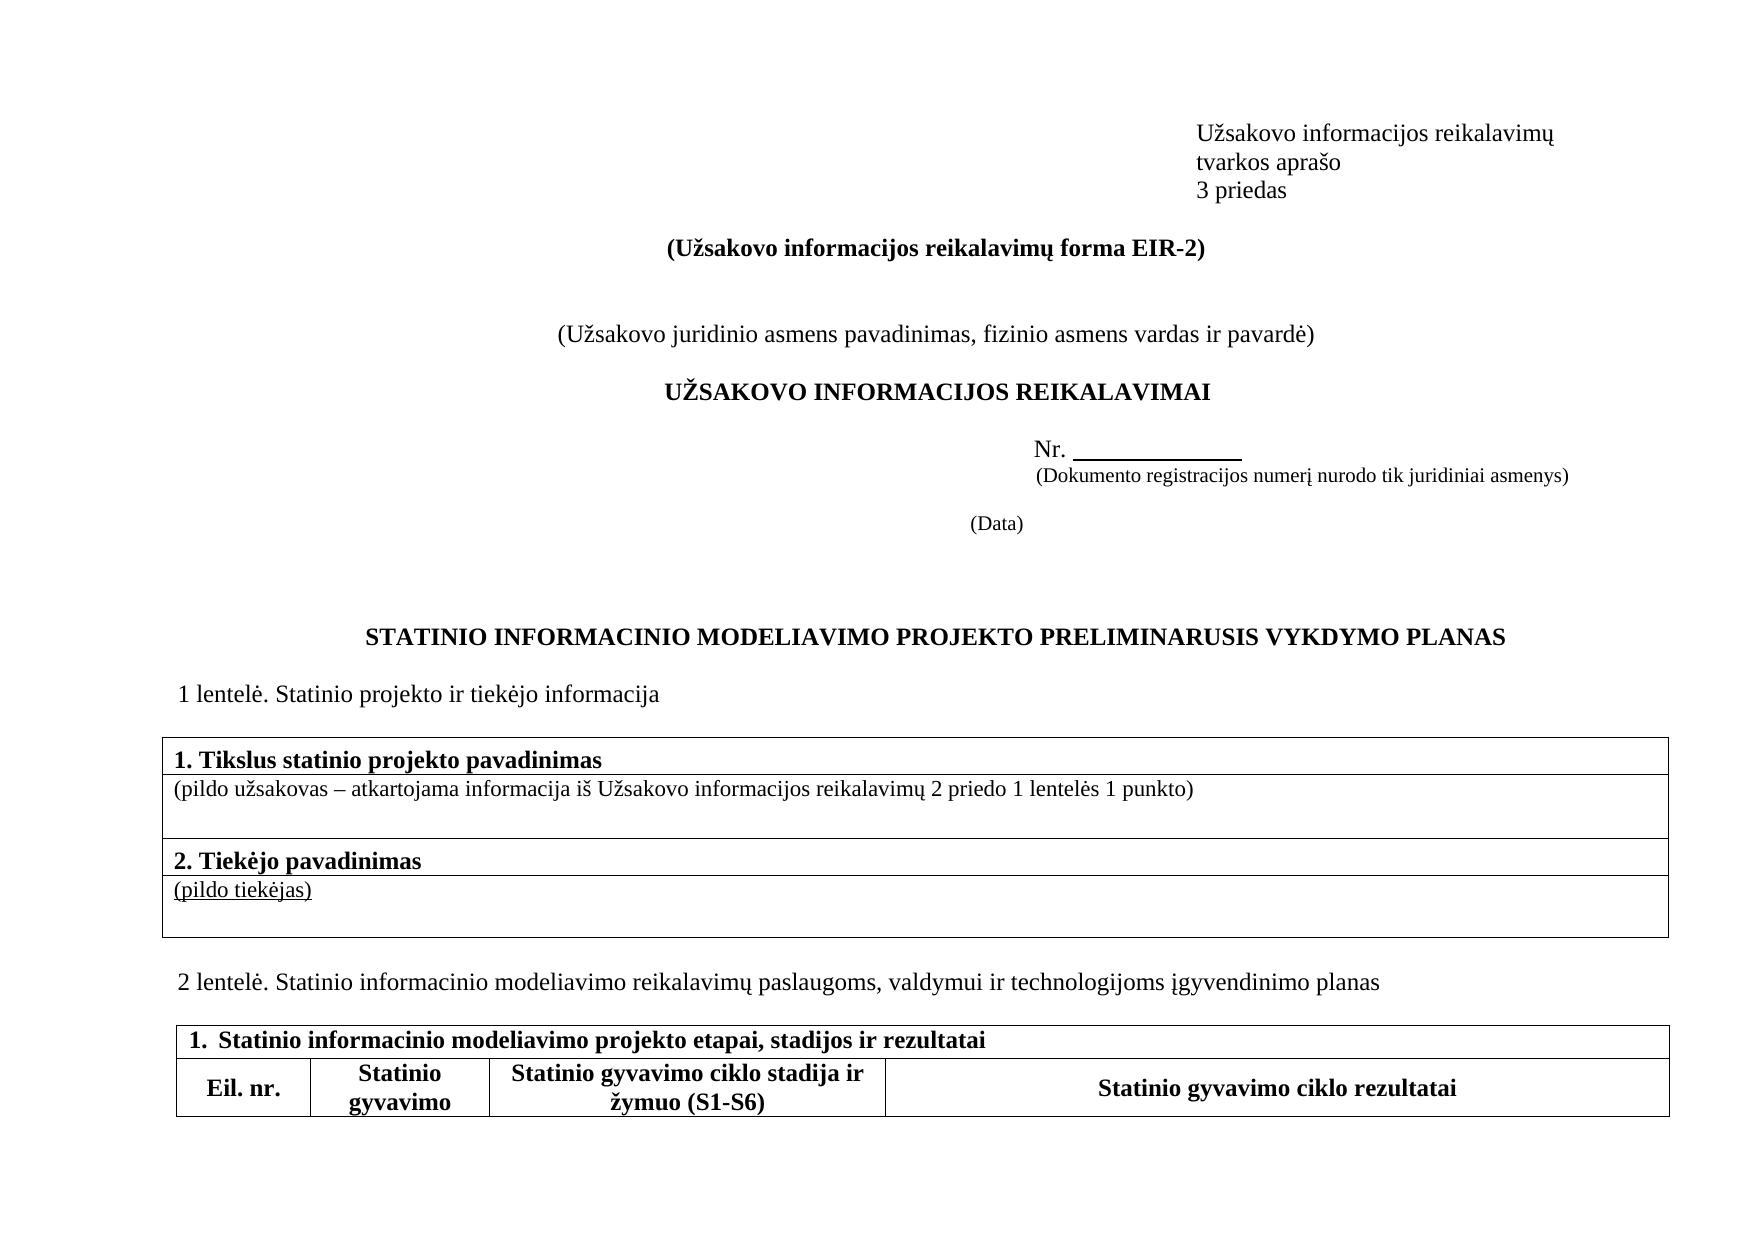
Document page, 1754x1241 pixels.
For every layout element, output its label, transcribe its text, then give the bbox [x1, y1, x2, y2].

table_header 1. Tikslus statinio projekto pavadinimas [163, 738, 1668, 774]
text (Data) [177, 511, 1754, 535]
text (Dokumento registracijos numerį nurodo tik juridiniai asmenys) [827, 463, 1754, 487]
table_cell 2. Tiekėjo pavadinimas [163, 839, 1668, 875]
text UŽSAKOVO INFORMACIJOS REIKALAVIMAI [177, 377, 1698, 406]
text 2 lentelė. Statinio informacinio modeliavimo reikalavimų paslaugoms, valdymui ir technologijoms įgyvendinimo planas [177, 967, 1695, 996]
text (Užsakovo juridinio asmens pavadinimas, fizinio asmens vardas ir pavardė) [177, 319, 1695, 348]
text 1 lentelė. Statinio projekto ir tiekėjo informacija [177, 679, 1695, 708]
text 3 priedas [177, 176, 1695, 204]
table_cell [311, 1059, 489, 1116]
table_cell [886, 1059, 1669, 1116]
text (Užsakovo informacijos reikalavimų forma EIR-2) [177, 233, 1695, 262]
text Nr. [839, 434, 1754, 463]
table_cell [490, 1059, 885, 1116]
table_cell Eil. nr. [177, 1059, 310, 1116]
table_header 1. Statinio informacinio modeliavimo projekto etapai, stadijos ir rezultatai [177, 1026, 1669, 1057]
table_cell (pildo užsakovas – atkartojama informacija iš Užsakovo informacijos reikalavimų 2 priedo 1 lentelės 1 punkto) [163, 775, 1668, 838]
table_cell (pildo tiekėjas) [163, 876, 1668, 937]
text Statinio informacinio modeliavimo projekto preliminarusis VYKDYMO planAS [177, 622, 1695, 650]
text tvarkos aprašo [177, 147, 1695, 176]
text Užsakovo informacijos reikalavimų [177, 118, 1695, 147]
